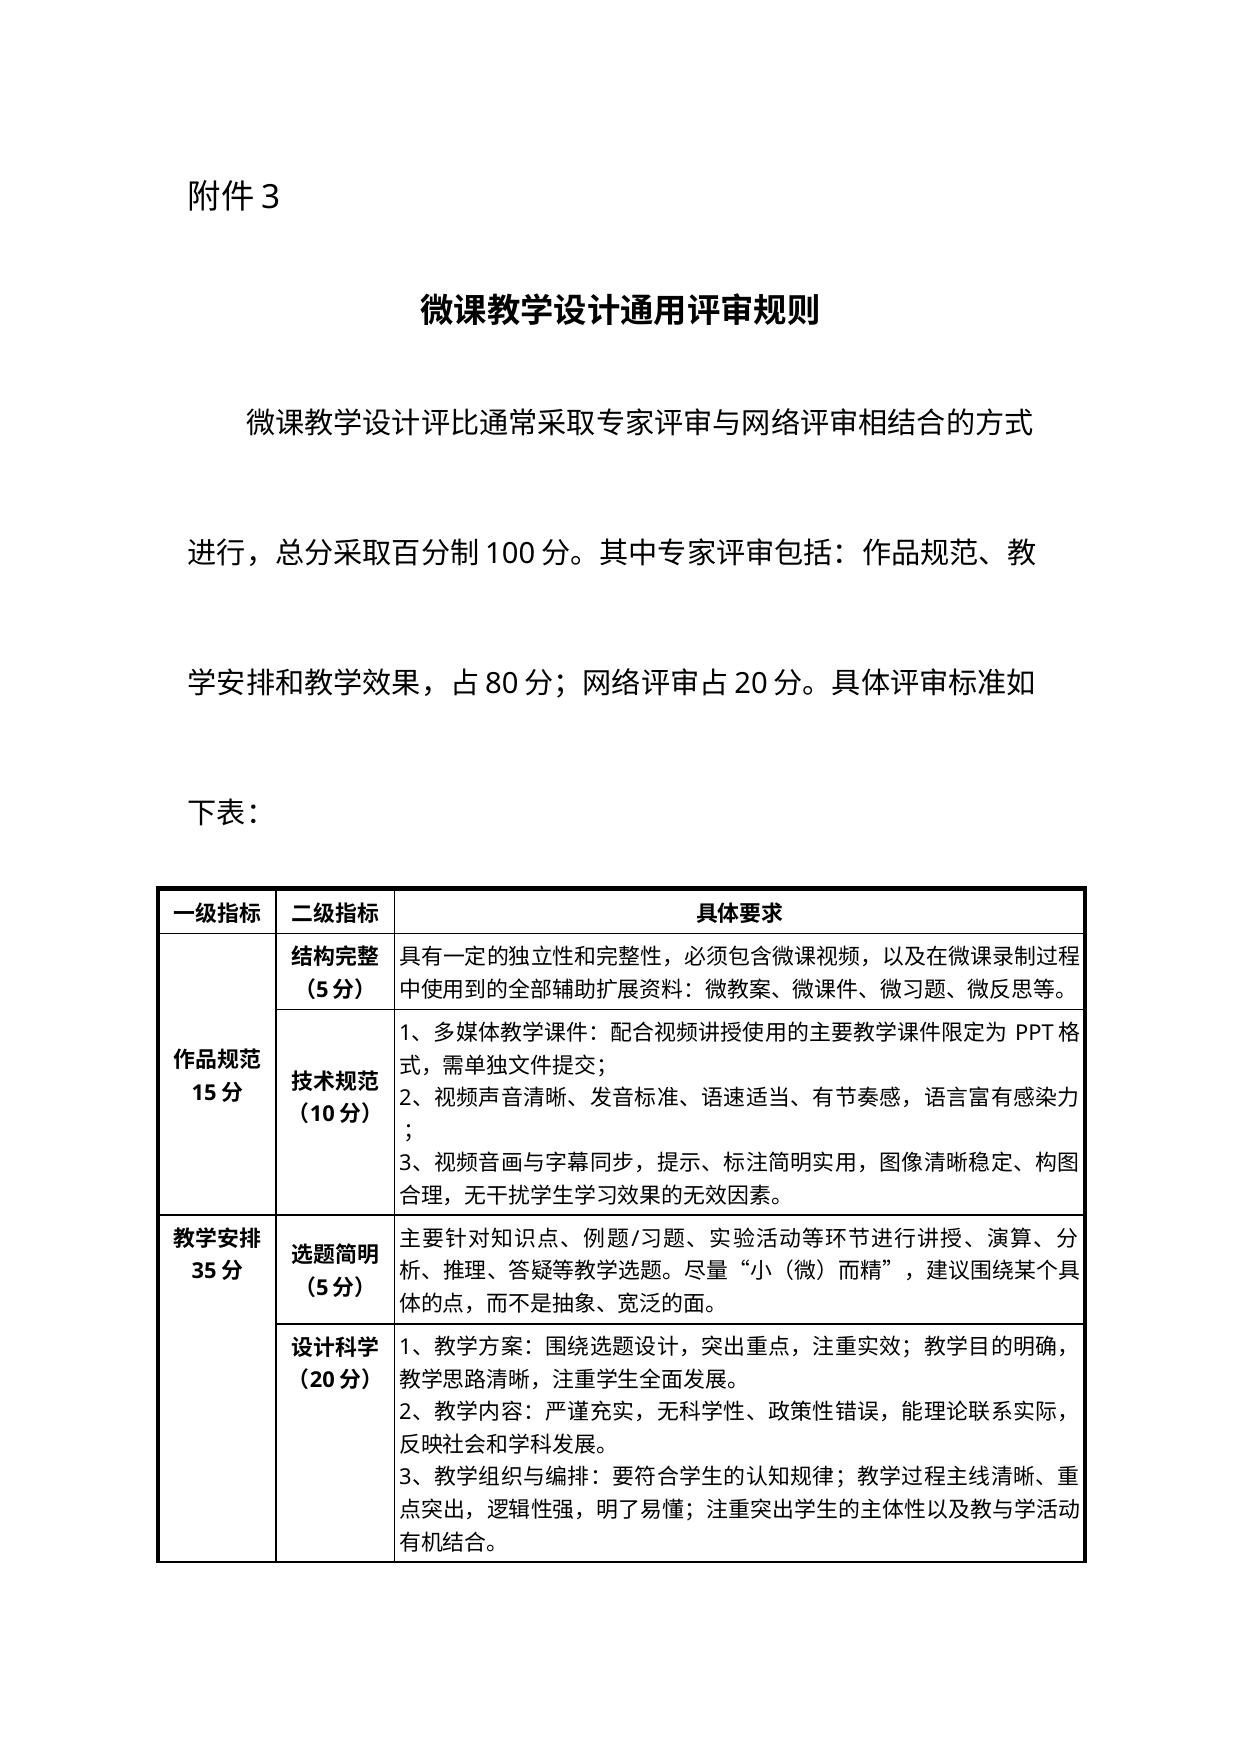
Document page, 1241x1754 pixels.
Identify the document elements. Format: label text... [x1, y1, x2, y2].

table_header 二级指标 [277, 891, 394, 932]
table_cell 作品规范 15分 [160, 934, 275, 1214]
table_cell 具有一定的独立性和完整性，必须包含微课视频，以及在微课录制过程中使用到的全部辅助扩展资料：微教案、微课件、微习题、微反思等。 [395, 934, 1083, 1008]
table_cell 技术规范（10分） [277, 1010, 394, 1214]
table_cell 选题简明（5分） [277, 1216, 394, 1323]
text 附件3 [187, 162, 1053, 227]
text 微课教学设计评比通常采取专家评审与网络评审相结合的方式进行，总分采取百分制100分。其中专家评审包括：作品规范、教学安排和教学效果，占80分；网络评审占20分。具体评审标准如下表： [187, 389, 1053, 844]
table_header 具体要求 [395, 891, 1083, 932]
table_cell 设计科学（20分） [277, 1325, 394, 1561]
table_cell 结构完整（5分） [277, 934, 394, 1008]
table_header 一级指标 [160, 891, 275, 932]
table_cell 1、多媒体教学课件：配合视频讲授使用的主要教学课件限定为PPT格式，需单独文件提交； 2、视频声音清晰、发音标准、语速适当、有节奏感，语言富有感染力 ； 3、视频音画与字幕同步，提示、标注简明实用，图像清晰稳定、构图合理，无干扰学生学习效果的无效因素。 [395, 1010, 1083, 1214]
table_cell 1、教学方案：围绕选题设计，突出重点，注重实效；教学目的明确，教学思路清晰，注重学生全面发展。 2、教学内容：严谨充实，无科学性、政策性错误，能理论联系实际，反映社会和学科发展。 3、教学组织与编排：要符合学生的认知规律；教学过程主线清晰、重点突出，逻辑性强，明了易懂；注重突出学生的主体性以及教与学活动有机结合。 [395, 1325, 1083, 1561]
table_cell 教学安排 35分 [160, 1216, 275, 1561]
table_cell 主要针对知识点、例题/习题、实验活动等环节进行讲授、演算、分析、推理、答疑等教学选题。尽量“小（微）而精”，建议围绕某个具体的点，而不是抽象、宽泛的面。 [395, 1216, 1083, 1323]
text 微课教学设计通用评审规则 [187, 275, 1053, 340]
